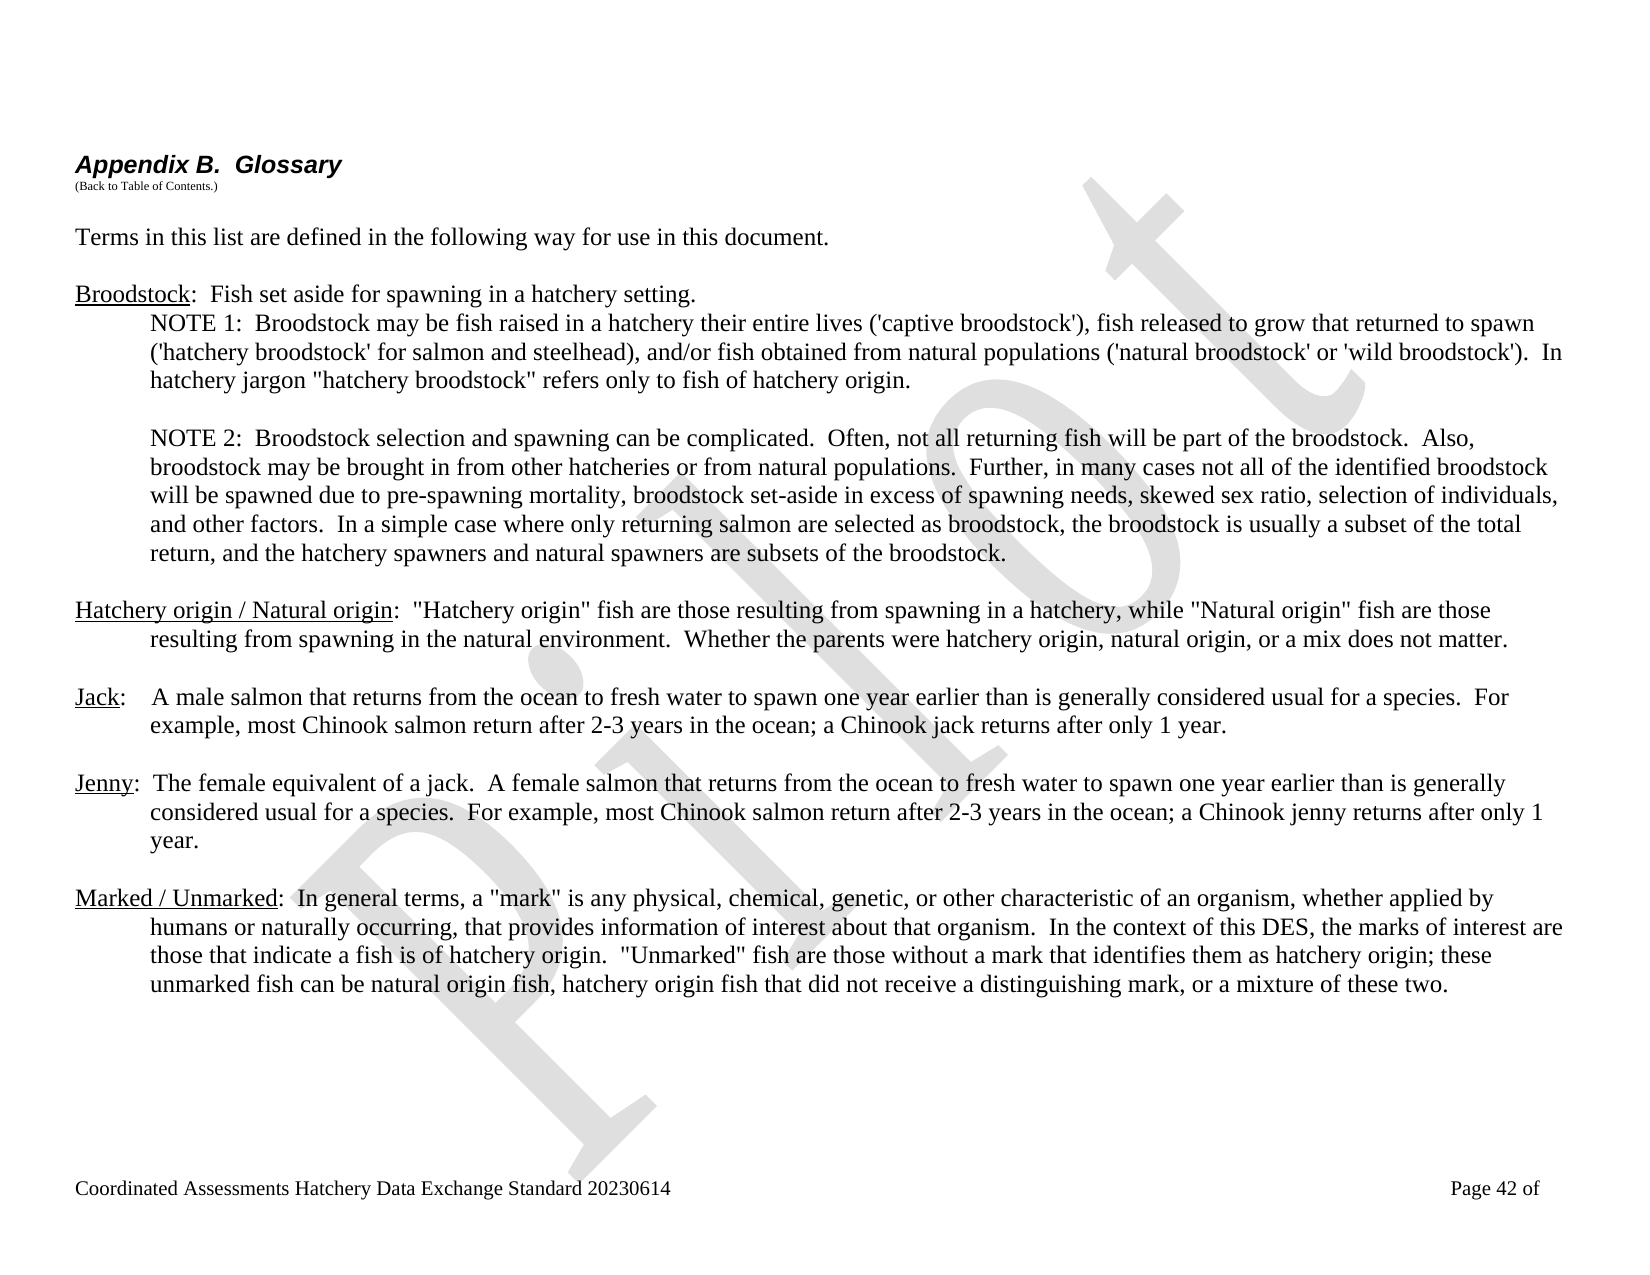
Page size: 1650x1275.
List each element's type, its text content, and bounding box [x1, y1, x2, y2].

text Marked / Unmarked: In general terms, a "mark" is any physical, chemical, genetic, or other characteristic of an organism, whether applied by humans or naturally occurring, that provides information of interest about that organism. In the context of this DES, the marks of interest are those that indicate a fish is of hatchery origin. "Unmarked" fish are those without a mark that identifies them as hatchery origin; these unmarked fish can be natural origin fish, hatchery origin fish that did not receive a distinguishing mark, or a mixture of these two. [75, 883, 1575, 998]
text Broodstock: Fish set aside for spawning in a hatchery setting. [75, 279, 1575, 308]
text NOTE 2: Broodstock selection and spawning can be complicated. Often, not all returning fish will be part of the broodstock. Also, broodstock may be brought in from other hatcheries or from natural populations. Further, in many cases not all of the identified broodstock will be spawned due to pre-spawning mortality, broodstock set-aside in excess of spawning needs, skewed sex ratio, selection of individuals, and other factors. In a simple case where only returning salmon are selected as broodstock, the broodstock is usually a subset of the total return, and the hatchery spawners and natural spawners are subsets of the broodstock. [150, 423, 1575, 567]
text NOTE 1: Broodstock may be fish raised in a hatchery their entire lives ('captive broodstock'), fish released to grow that returned to spawn ('hatchery broodstock' for salmon and steelhead), and/or fish obtained from natural populations ('natural broodstock' or 'wild broodstock'). In hatchery jargon "hatchery broodstock" refers only to fish of hatchery origin. [150, 308, 1575, 394]
text Jenny: The female equivalent of a jack. A female salmon that returns from the ocean to fresh water to spawn one year earlier than is generally considered usual for a species. For example, most Chinook salmon return after 2-3 years in the ocean; a Chinook jenny returns after only 1 year. [75, 768, 1575, 854]
text Jack: A male salmon that returns from the ocean to fresh water to spawn one year earlier than is generally considered usual for a species. For example, most Chinook salmon return after 2-3 years in the ocean; a Chinook jack returns after only 1 year. [75, 682, 1575, 739]
text Hatchery origin / Natural origin: "Hatchery origin" fish are those resulting from spawning in a hatchery, while "Natural origin" fish are those resulting from spawning in the natural environment. Whether the parents were hatchery origin, natural origin, or a mix does not matter. [75, 596, 1575, 653]
subtitle Appendix B. Glossary [75, 150, 1575, 179]
text (Back to Table of Contents.) [75, 179, 1575, 193]
text Terms in this list are defined in the following way for use in this document. [75, 222, 1575, 251]
